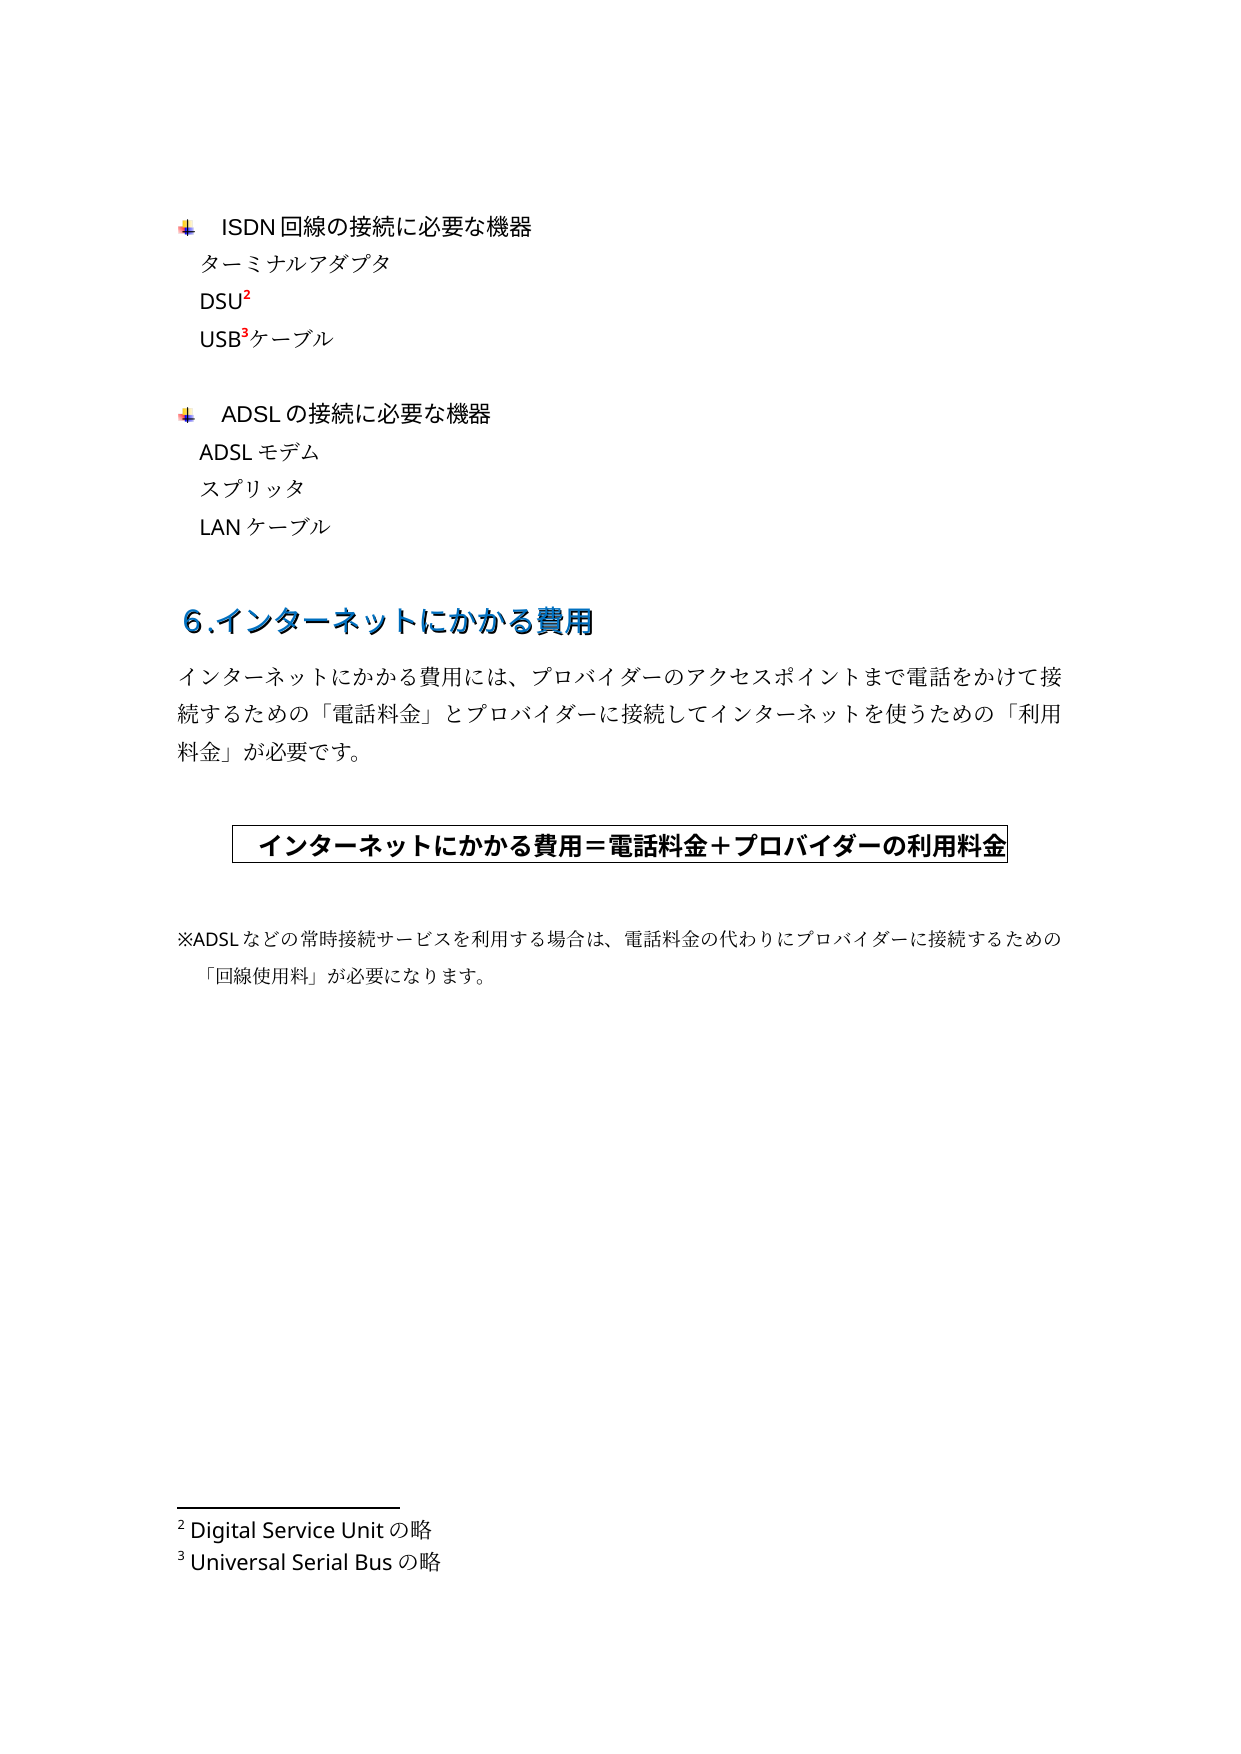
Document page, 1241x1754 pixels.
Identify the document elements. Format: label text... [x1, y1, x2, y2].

subtitle ISDN回線の接続に必要な機器 [177, 207, 1063, 244]
text DSU [199, 282, 1063, 319]
subtitle インターネットにかかる費用 [177, 582, 1063, 657]
subtitle ADSLの接続に必要な機器 [177, 394, 1063, 432]
text ターミナルアダプタ [199, 244, 1063, 282]
text USBケーブル [199, 319, 1063, 357]
picture [178, 406, 195, 423]
text インターネットにかかる費用には、プロバイダーのアクセスポイントまで電話をかけて接続するための「電話料金」とプロバイダーに接続してインターネットを使うための「利用料金」が必要です。 [177, 657, 1063, 769]
picture [178, 218, 195, 236]
text インターネットにかかる費用＝電話料金＋プロバイダーの利用料金 [177, 807, 1063, 882]
text スプリッタ [199, 469, 1063, 507]
text ※ADSLなどの常時接続サービスを利用する場合は、電話料金の代わりにプロバイダーに接続するための「回線使用料」が必要になります。 [177, 919, 1063, 994]
text LANケーブル [199, 507, 1063, 544]
text ADSLモデム [199, 432, 1063, 469]
